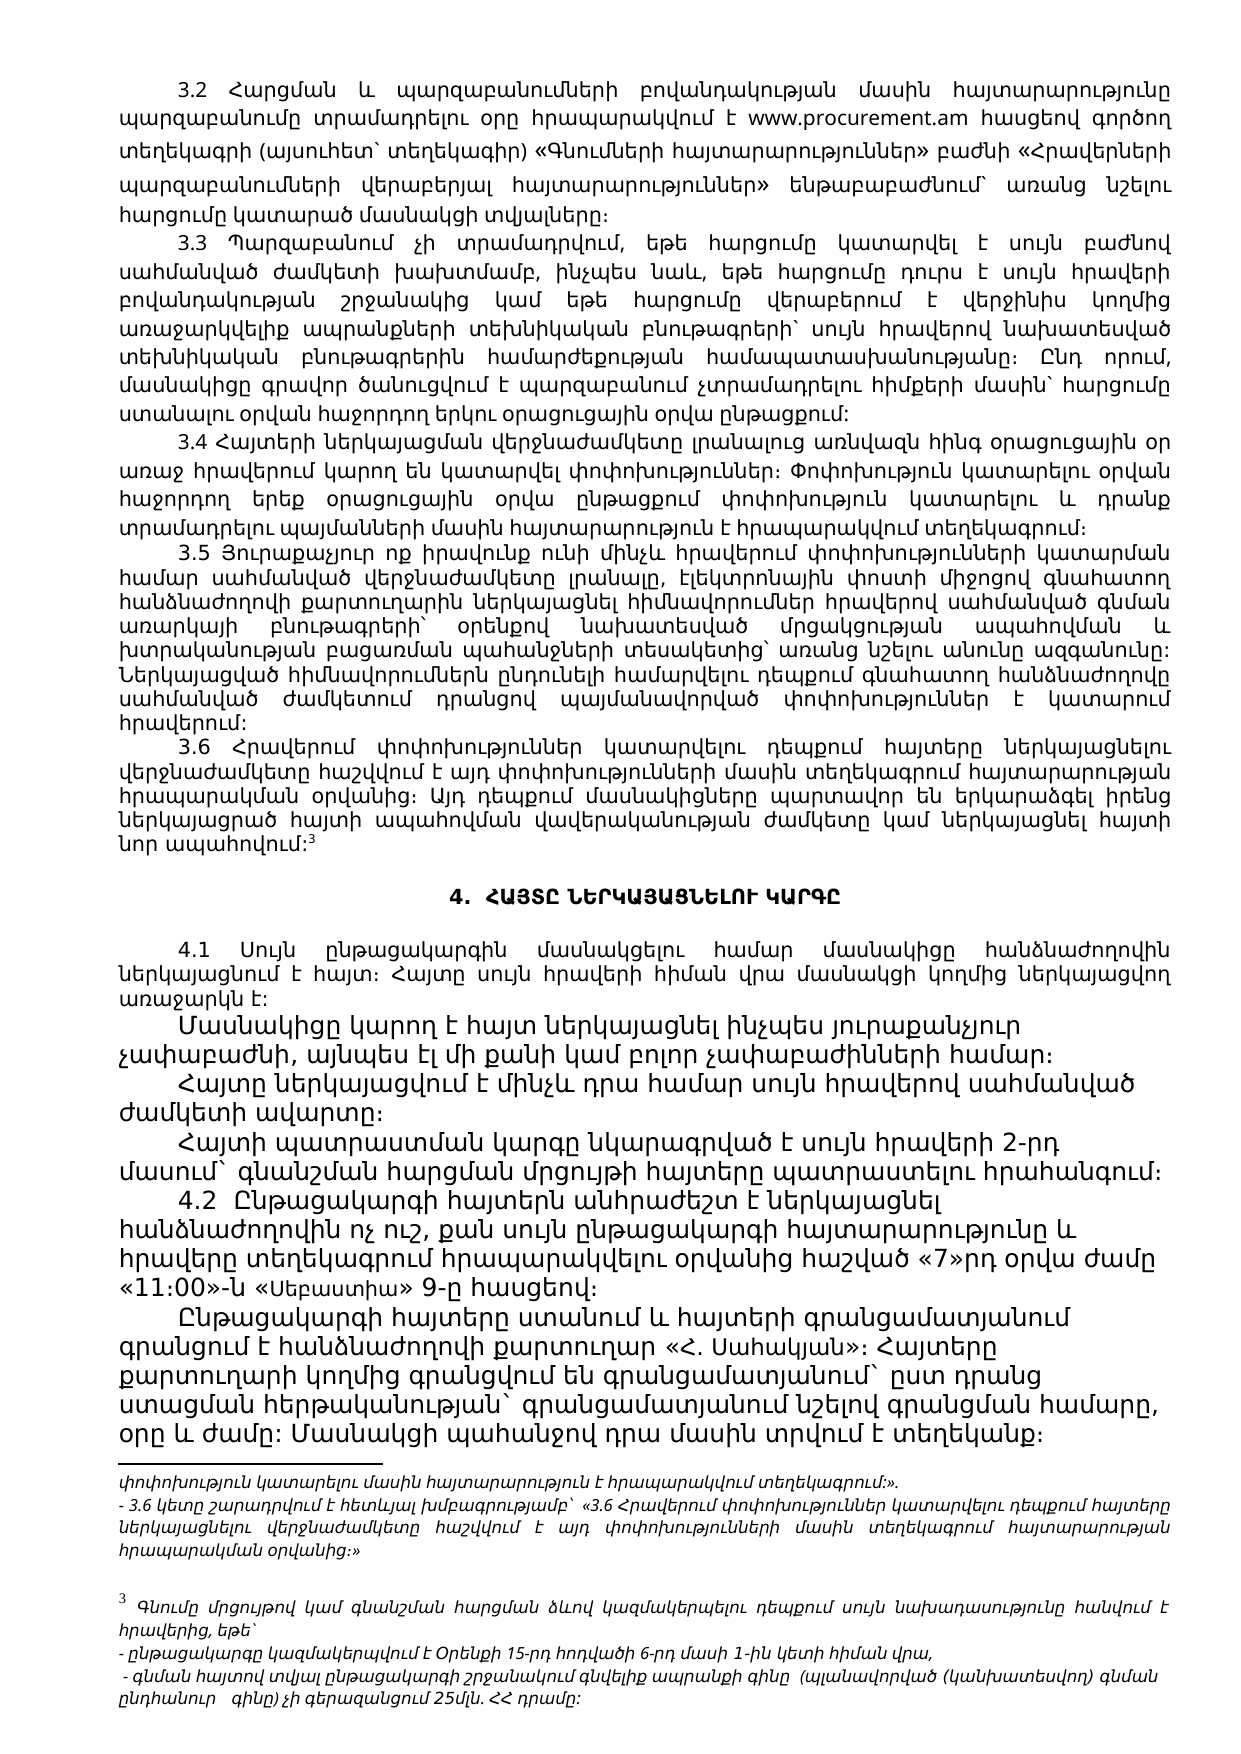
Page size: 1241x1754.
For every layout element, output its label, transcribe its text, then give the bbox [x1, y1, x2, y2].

text 4. ՀԱՅՏԸ ՆԵՐԿԱՅԱՑՆԵԼՈՒ ԿԱՐԳԸ [118, 885, 1171, 909]
text Մասնակիցը կարող է հայտ ներկայացնել ինչպես յուրաքանչյուր չափաբաժնի, այնպես էլ մի քանի կամ բոլոր չափաբաժինների համար։ [118, 1011, 1171, 1069]
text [118, 1303, 1171, 1448]
text 4.1 Սույն ընթացակարգին մասնակցելու համար մասնակիցը հանձնաժողովին ներկայացնում է հայտ։ Հայտը սույն հրավերի հիման վրա մասնակցի կողմից ներկայացվող առաջարկն է: [118, 938, 1171, 1011]
text 3.3 Պարզաբանում չի տրամադրվում, եթե հարցումը կատարվել է սույն բաժնով սահմանված ժամկետի խախտմամբ, ինչպես նաև, եթե հարցումը դուրս է սույն հրավերի բովանդակության շրջանակից կամ եթե հարցումը վերաբերում է վերջինիս կողմից առաջարկվելիք ապրանքների տեխնիկական բնութագրերի` սույն հրավերով նախատեսված տեխնիկական բնութագրերին համարժեքության համապատասխանությանը։ Ընդ որում, մասնակիցը գրավոր ծանուցվում է պարզաբանում չտրամադրելու հիմքերի մասին` հարցումը ստանալու օրվան հաջորդող երկու օրացուցային օրվա ընթացքում: [118, 228, 1171, 427]
text 3.6 Հրավերում փոփոխություններ կատարվելու դեպքում հայտերը ներկայացնելու վերջնաժամկետը հաշվվում է այդ փոփոխությունների մասին տեղեկագրում հայտարարության հրապարակման օրվանից։ Այդ դեպքում մասնակիցները պարտավոր են երկարաձգել իրենց ներկայացրած հայտի ապահովման վավերականության ժամկետը կամ ներկայացնել հայտի նոր ապահովում: [118, 735, 1171, 857]
text 3.5 Յուրաքաչյուր ոք իրավունք ունի մինչև հրավերում փոփոխությունների կատարման համար սահմանված վերջնաժամկետը լրանալը, էլեկտրոնային փոստի միջոցով գնահատող հանձնաժողովի քարտուղարին ներկայացնել հիմնավորումներ հրավերով սահմանված գնման առարկայի բնութագրերի՝ օրենքով նախատեսված մրցակցության ապահովման և խտրականության բացառման պահանջների տեսակետից՝ առանց նշելու անունը ազգանունը: Ներկայացված հիմնավորումներն ընդունելի համարվելու դեպքում գնահատող հանձնաժողովը սահմանված ժամկետում դրանցով պայմանավորված փոփոխություններ է կատարում հրավերում: [118, 541, 1171, 735]
text Հայտը ներկայացվում է մինչև դրա համար սույն հրավերով սահմանված ժամկետի ավարտը։ [118, 1069, 1171, 1128]
text Հայտի պատրաստման կարգը նկարագրված է սույն հրավերի 2-րդ մասում` գնանշման հարցման մրցույթի հայտերը պատրաստելու հրահանգում։ [118, 1128, 1171, 1186]
text 3.2 Հարցման և պարզաբանումների բովանդակության մասին հայտարարությունը պարզաբանումը տրամադրելու օրը հրապարակվում է www.procurement.am հասցեով գործող տեղեկագրի (այսուհետ` տեղեկագիր) «Գնումների հայտարարություններ» բաժնի «Հրավերների պարզաբանումների վերաբերյալ հայտարարություններ» ենթաբաբաժնում` առանց նշելու հարցումը կատարած մասնակցի տվյալները։ [118, 75, 1171, 228]
text 3.4 Հայտերի ներկայացման վերջնաժամկետը լրանալուց առնվազն հինգ օրացուցային օր առաջ հրավերում կարող են կատարվել փոփոխություններ։ Փոփոխություն կատարելու օրվան հաջորդող երեք օրացուցային օրվա ընթացքում փոփոխություն կատարելու և դրանք տրամադրելու պայմանների մասին հայտարարություն է հրապարակվում տեղեկագրում։ [118, 427, 1171, 541]
text 4.2 Ընթացակարգի հայտերն անհրաժեշտ է ներկայացնել հանձնաժողովին ոչ ուշ, քան սույն ընթացակարգի հայտարարությունը և հրավերը տեղեկագրում հրապարակվելու օրվանից հաշված «7»րդ օրվա ժամը «11։00»-ն «Սեբաստիա» 9-ը հասցեով։ [118, 1186, 1171, 1303]
